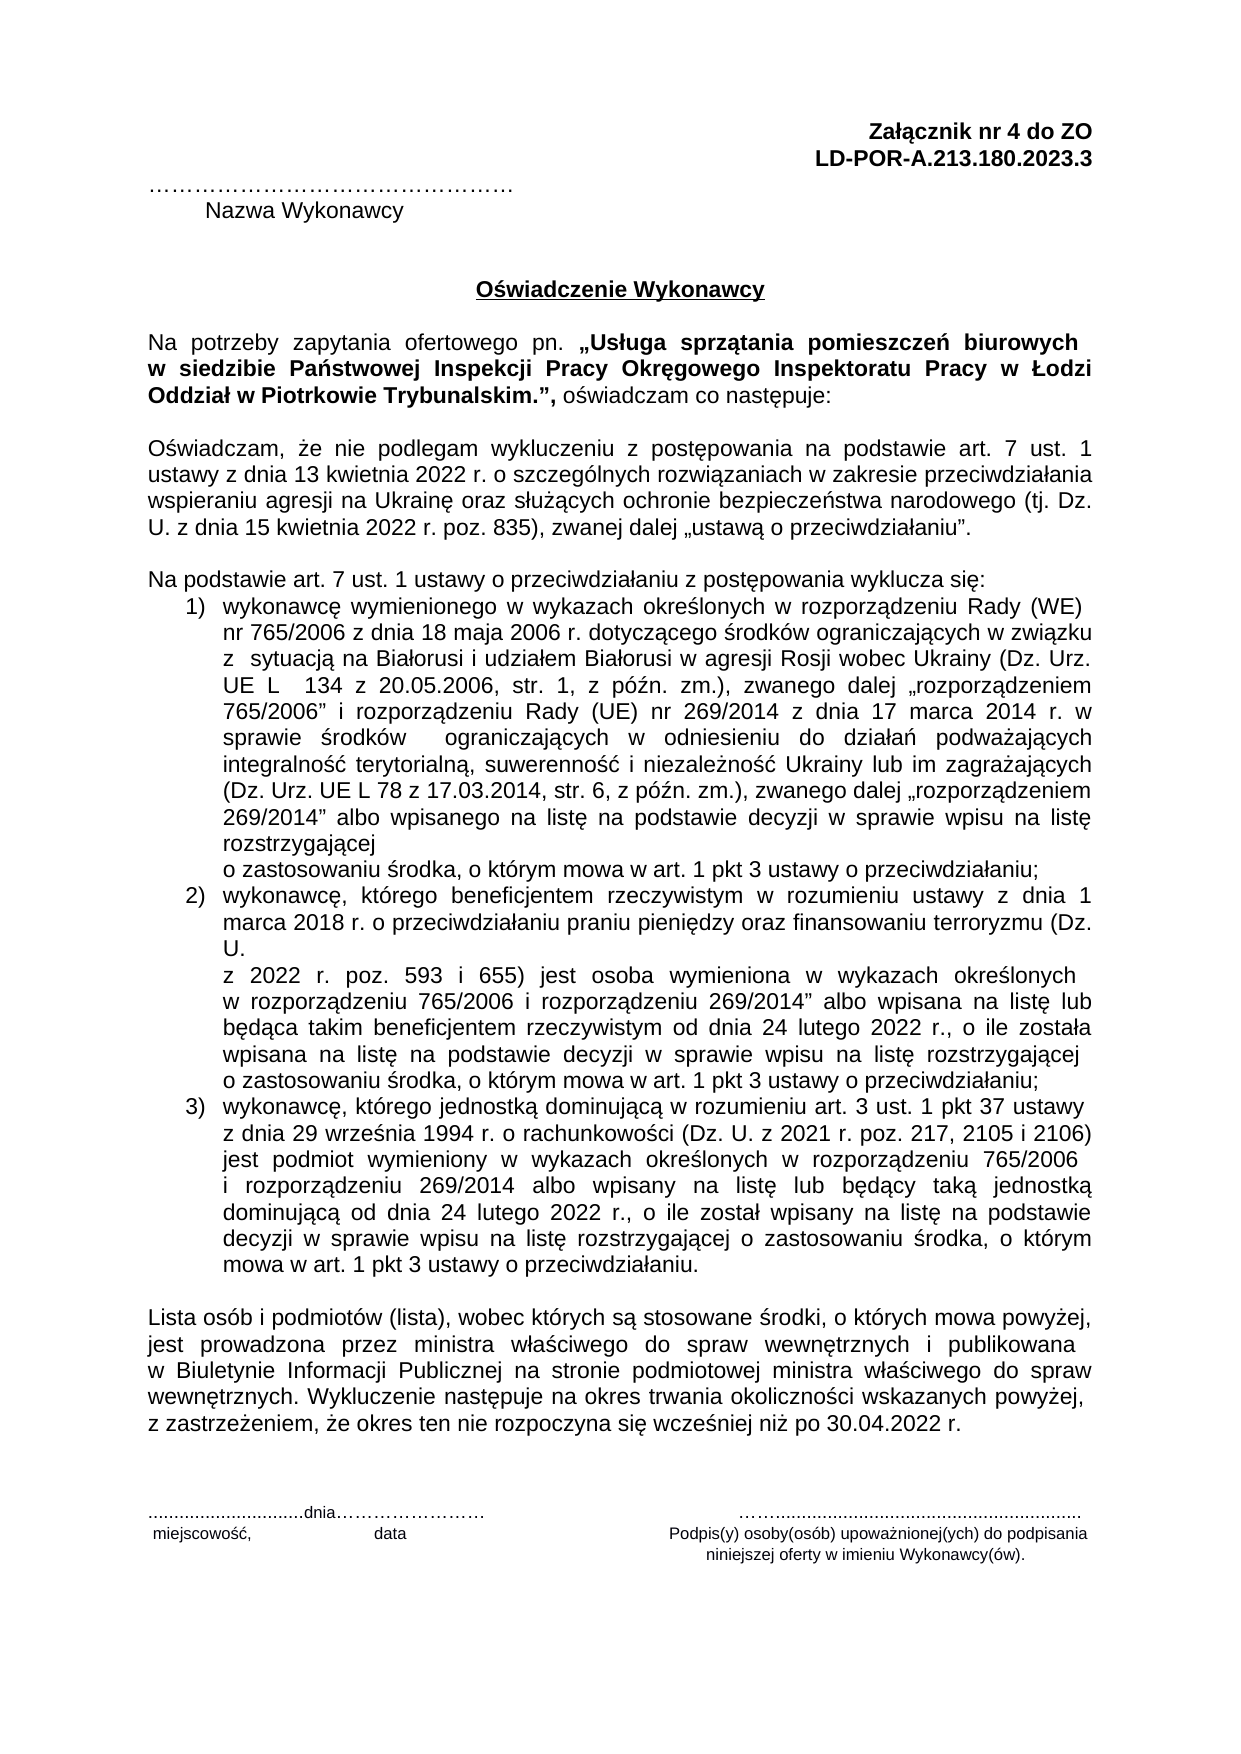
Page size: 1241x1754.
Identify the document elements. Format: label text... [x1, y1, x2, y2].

text Nazwa Wykonawcy [148, 197, 1093, 224]
text Na potrzeby zapytania ofertowego pn. „Usługa sprzątania pomieszczeń biurowych w siedzibie Państwowej Inspekcji Pracy Okręgowego Inspektoratu Pracy w Łodzi Oddział w Piotrkowie Trybunalskim.”, oświadczam co następuje: [148, 329, 1093, 408]
list wykonawcę wymienionego w wykazach określonych w rozporządzeniu Rady (WE) nr 765/2006 z dnia 18 maja 2006 r. dotyczącego środków ograniczających w związku z sytuacją na Białorusi i udziałem Białorusi w agresji Rosji wobec Ukrainy (Dz. Urz. UE L 134 z 20.05.2006, str. 1, z późn. zm.), zwanego dalej „rozporządzeniem 765/2006” i rozporządzeniu Rady (UE) nr 269/2014 z dnia 17 marca 2014 r. w sprawie środków ograniczających w odniesieniu do działań podważających integralność terytorialną, suwerenność i niezależność Ukrainy lub im zagrażających (Dz. Urz. UE L 78 z 17.03.2014, str. 6, z późn. zm.), zwanego dalej „rozporządzeniem 269/2014” albo wpisanego na listę na podstawie decyzji w sprawie wpisu na listę rozstrzygającej o zastosowaniu środka, o którym mowa w art. 1 pkt 3 ustawy o przeciwdziałaniu; [185, 593, 1093, 882]
text miejscowość, data Podpis(y) osoby(osób) upoważnionej(ych) do podpisania [148, 1524, 1093, 1543]
text Oświadczam, że nie podlegam wykluczeniu z postępowania na podstawie art. 7 ust. 1 ustawy z dnia 13 kwietnia 2022 r. o szczególnych rozwiązaniach w zakresie przeciwdziałania wspieraniu agresji na Ukrainę oraz służących ochronie bezpieczeństwa narodowego (tj. Dz. U. z dnia 15 kwietnia 2022 r. poz. 835), zwanej dalej „ustawą o przeciwdziałaniu”. [148, 434, 1093, 540]
text Oświadczenie Wykonawcy [148, 276, 1093, 303]
text ………………………………………… [148, 171, 1093, 197]
text Na podstawie art. 7 ust. 1 ustawy o przeciwdziałaniu z postępowania wyklucza się: [148, 566, 1093, 593]
text LD-POR-A.213.180.2023.3 [590, 144, 1093, 171]
text ..............................dnia…………………… ……........................................................... [148, 1501, 1093, 1522]
text Załącznik nr 4 do ZO [590, 118, 1093, 144]
list wykonawcę, którego jednostką dominującą w rozumieniu art. 3 ust. 1 pkt 37 ustawy z dnia 29 września 1994 r. o rachunkowości (Dz. U. z 2021 r. poz. 217, 2105 i 2106) jest podmiot wymieniony w wykazach określonych w rozporządzeniu 765/2006 i rozporządzeniu 269/2014 albo wpisany na listę lub będący taką jednostką dominującą od dnia 24 lutego 2022 r., o ile został wpisany na listę na podstawie decyzji w sprawie wpisu na listę rozstrzygającej o zastosowaniu środka, o którym mowa w art. 1 pkt 3 ustawy o przeciwdziałaniu. [185, 1093, 1093, 1278]
text niniejszej oferty w imieniu Wykonawcy(ów). [148, 1544, 1093, 1563]
text Lista osób i podmiotów (lista), wobec których są stosowane środki, o których mowa powyżej, jest prowadzona przez ministra właściwego do spraw wewnętrznych i publikowana w Biuletynie Informacji Publicznej na stronie podmiotowej ministra właściwego do spraw wewnętrznych. Wykluczenie następuje na okres trwania okoliczności wskazanych powyżej, z zastrzeżeniem, że okres ten nie rozpoczyna się wcześniej niż po 30.04.2022 r. [148, 1304, 1093, 1436]
list wykonawcę, którego beneficjentem rzeczywistym w rozumieniu ustawy z dnia 1 marca 2018 r. o przeciwdziałaniu praniu pieniędzy oraz finansowaniu terroryzmu (Dz. U. z 2022 r. poz. 593 i 655) jest osoba wymieniona w wykazach określonych w rozporządzeniu 765/2006 i rozporządzeniu 269/2014” albo wpisana na listę lub będąca takim beneficjentem rzeczywistym od dnia 24 lutego 2022 r., o ile została wpisana na listę na podstawie decyzji w sprawie wpisu na listę rozstrzygającej o zastosowaniu środka, o którym mowa w art. 1 pkt 3 ustawy o przeciwdziałaniu; [185, 882, 1093, 1093]
